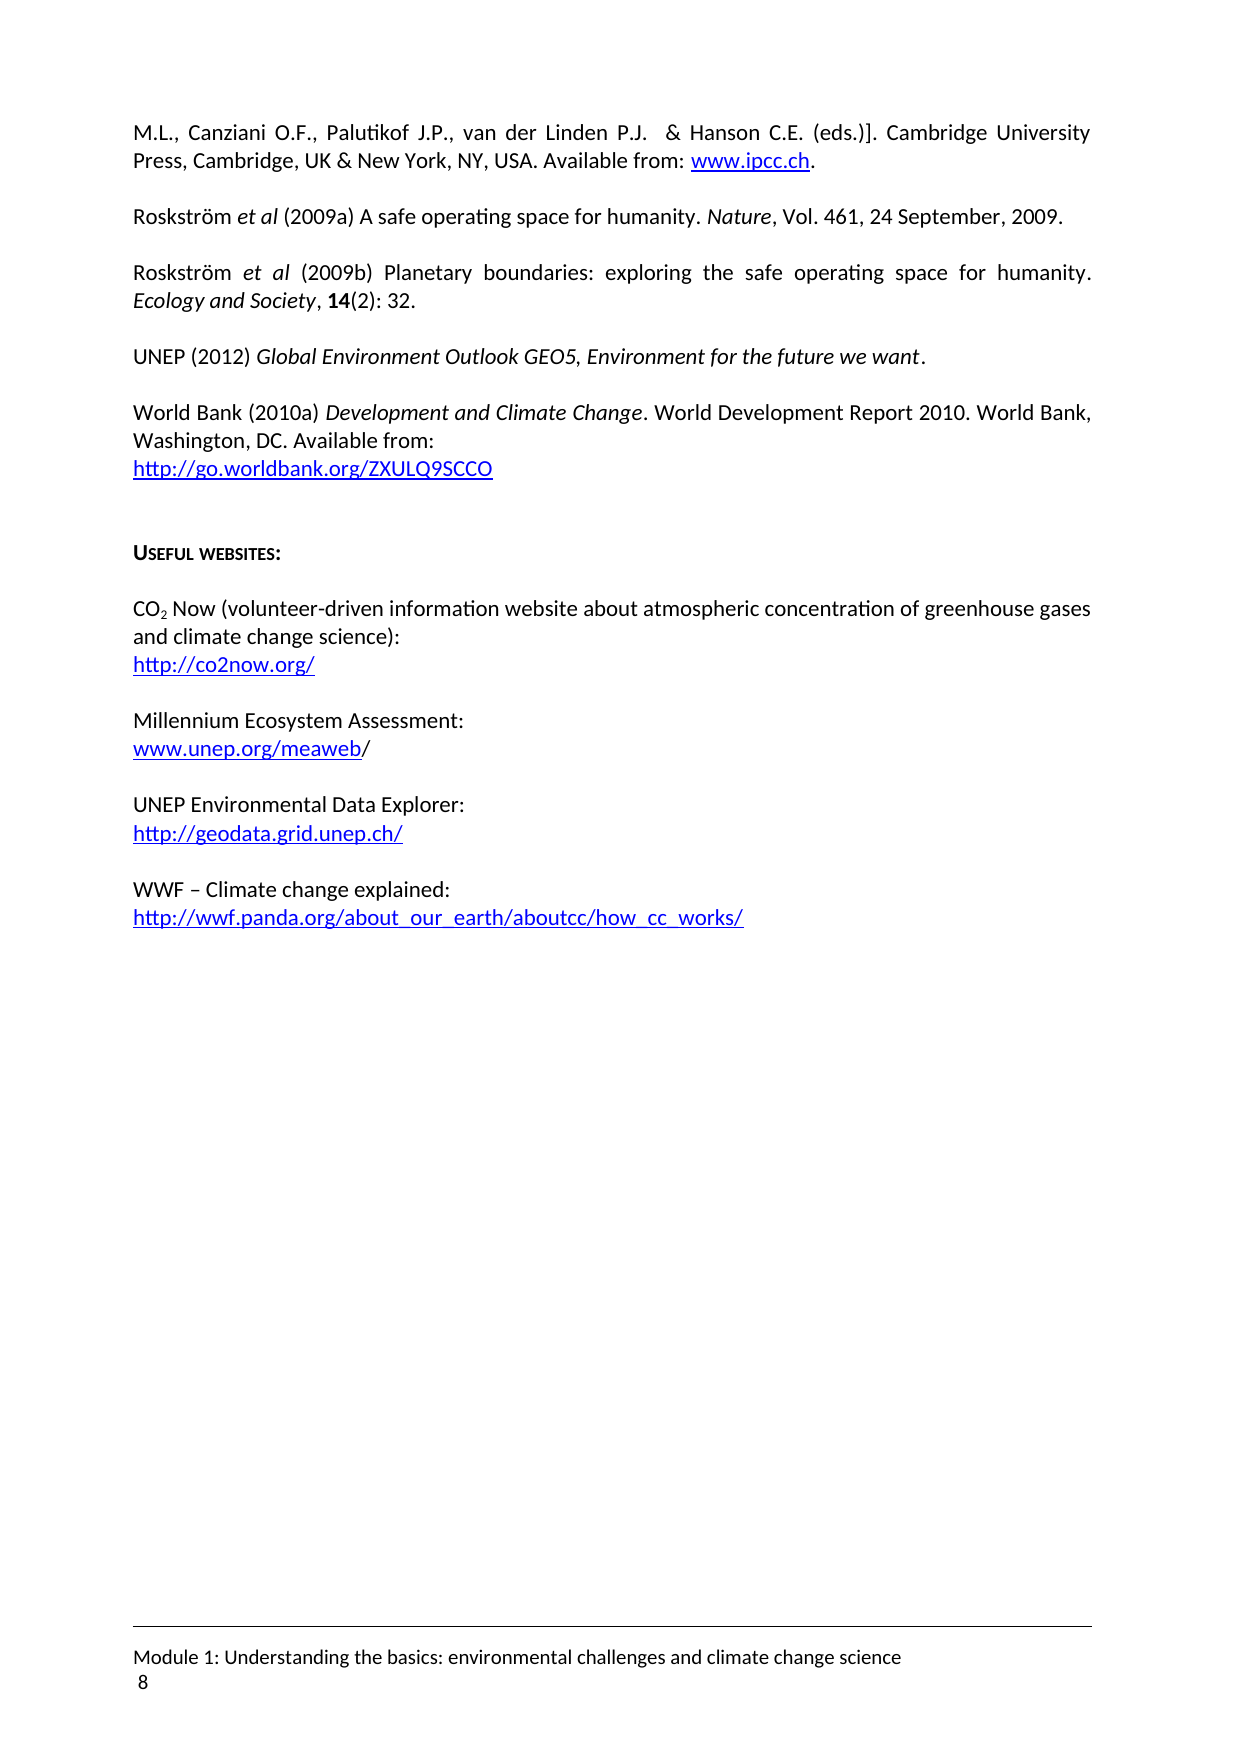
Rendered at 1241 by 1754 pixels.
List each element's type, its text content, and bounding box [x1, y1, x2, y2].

text http://co2now.org/ [133, 651, 1092, 678]
text http://go.worldbank.org/ZXULQ9SCCO [133, 454, 1092, 482]
text World Bank (2010a) Development and Climate Change. World Development Report 2010. World Bank, Washington, DC. Available from: [133, 398, 1092, 454]
text www.unep.org/meaweb/ [133, 734, 1092, 763]
text UNEP Environmental Data Explorer: [133, 791, 1092, 819]
text Roskström et al (2009b) Planetary boundaries: exploring the safe operating space for humanity. Ecology and Society, 14(2): 32. [133, 258, 1092, 314]
text http://wwf.panda.org/about_our_earth/aboutcc/how_cc_works/ [133, 903, 1092, 931]
text WWF – Climate change explained: [133, 875, 1092, 903]
text UNEP (2012) Global Environment Outlook GEO5, Environment for the future we want. [133, 342, 1092, 370]
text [133, 118, 1092, 174]
text Millennium Ecosystem Assessment: [133, 707, 1092, 734]
text Useful websites: [133, 538, 1092, 566]
text CO2 Now (volunteer-driven information website about atmospheric concentration of greenhouse gases and climate change science): [133, 594, 1092, 651]
text http://geodata.grid.unep.ch/ [133, 819, 1092, 847]
text Roskström et al (2009a) A safe operating space for humanity. Nature, Vol. 461, 24 September, 2009. [133, 202, 1092, 230]
